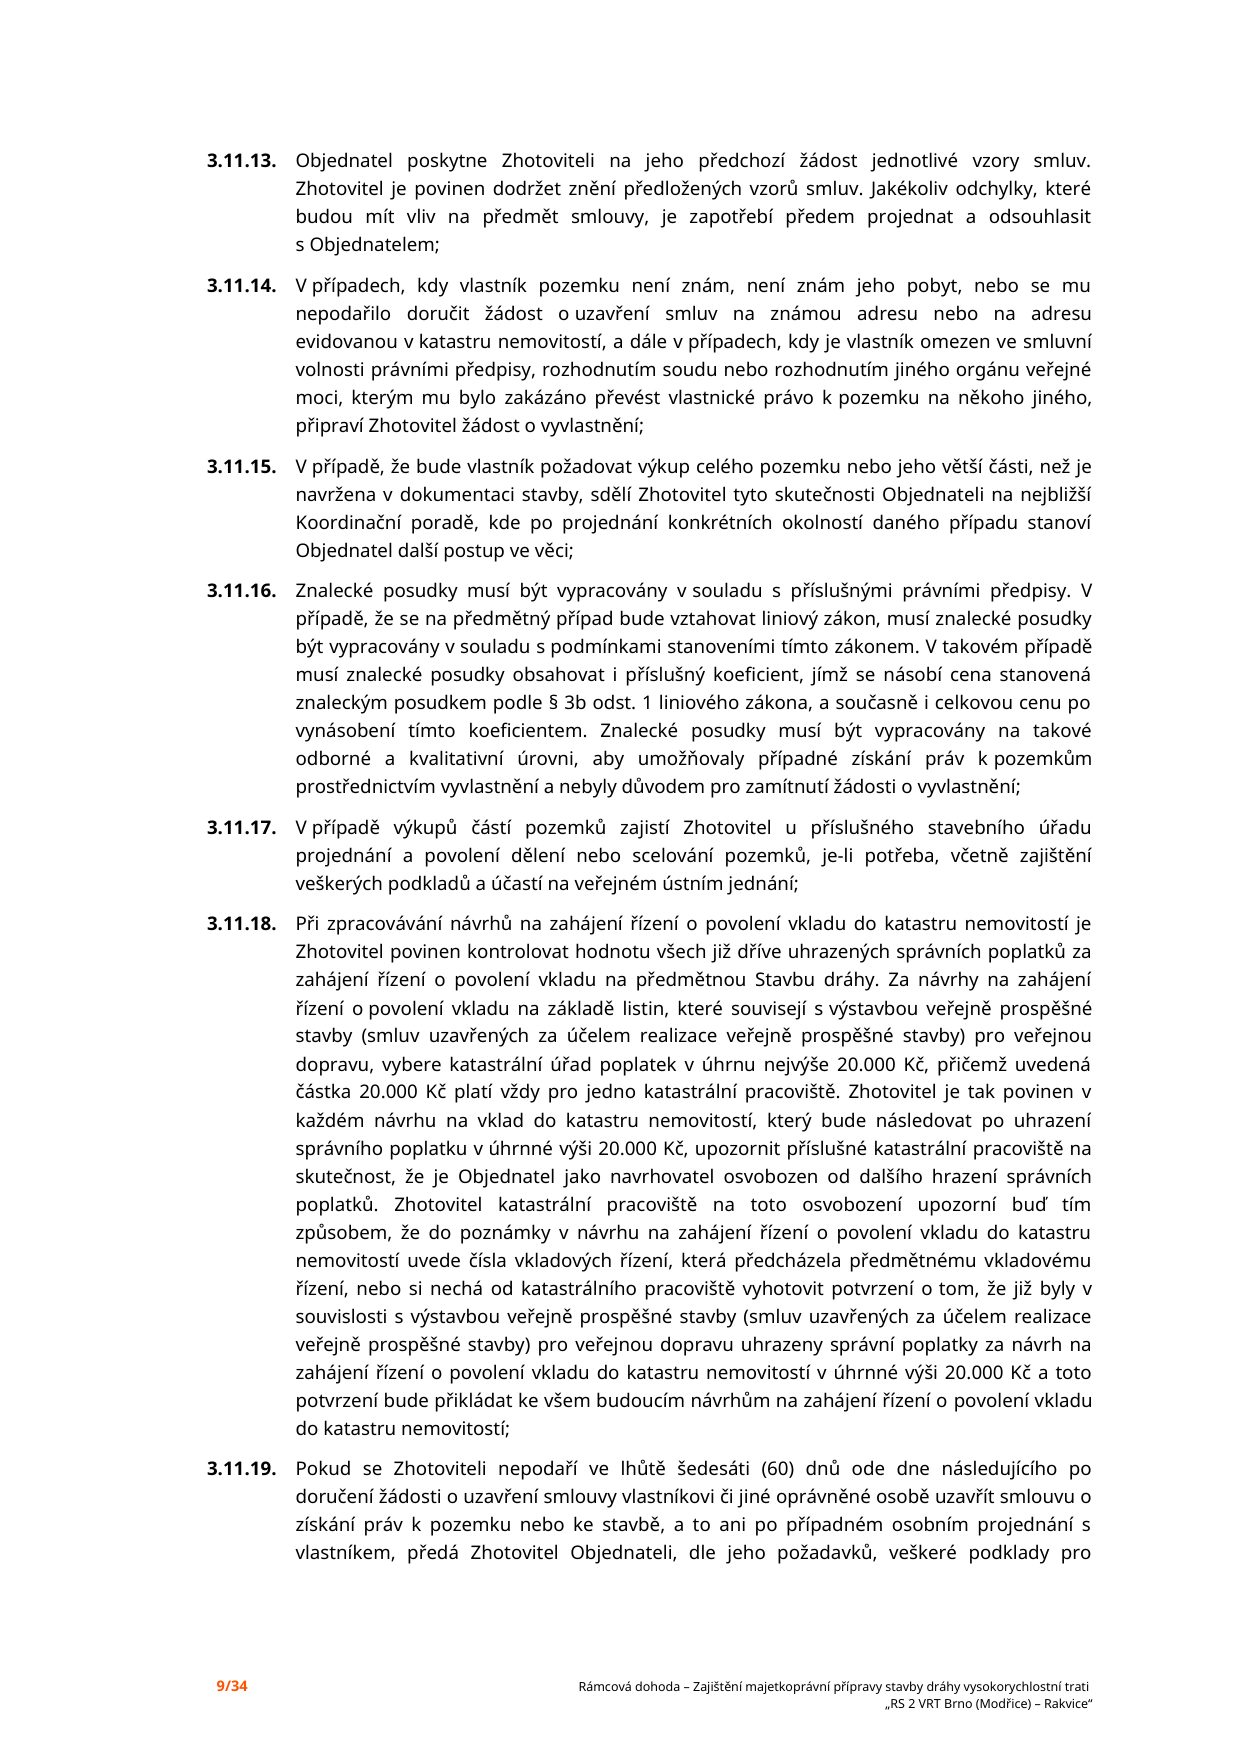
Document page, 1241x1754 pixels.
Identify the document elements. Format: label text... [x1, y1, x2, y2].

list V případech, kdy vlastník pozemku není znám, není znám jeho pobyt, nebo se mu nepodařilo doručit žádost o uzavření smluv na známou adresu nebo na adresu evidovanou v katastru nemovitostí, a dále v případech, kdy je vlastník omezen ve smluvní volnosti právními předpisy, rozhodnutím soudu nebo rozhodnutím jiného orgánu veřejné moci, kterým mu bylo zakázáno převést vlastnické právo k pozemku na někoho jiného, připraví Zhotovitel žádost o vyvlastnění; [207, 272, 1092, 438]
list V případě, že bude vlastník požadovat výkup celého pozemku nebo jeho větší části, než je navržena v dokumentaci stavby, sdělí Zhotovitel tyto skutečnosti Objednateli na nejbližší Koordinační poradě, kde po projednání konkrétních okolností daného případu stanoví Objednatel další postup ve věci; [207, 453, 1092, 562]
list Znalecké posudky musí být vypracovány v souladu s příslušnými právními předpisy. V případě, že se na předmětný případ bude vztahovat liniový zákon, musí znalecké posudky být vypracovány v souladu s podmínkami stanoveními tímto zákonem. V takovém případě musí znalecké posudky obsahovat i příslušný koeficient, jímž se násobí cena stanovená znaleckým posudkem podle § 3b odst. 1 liniového zákona, a současně i celkovou cenu po vynásobení tímto koeficientem. Znalecké posudky musí být vypracovány na takové odborné a kvalitativní úrovni, aby umožňovaly případné získání práv k pozemkům prostřednictvím vyvlastnění a nebyly důvodem pro zamítnutí žádosti o vyvlastnění; [207, 577, 1092, 799]
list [207, 1456, 1092, 1565]
list Objednatel poskytne Zhotoviteli na jeho předchozí žádost jednotlivé vzory smluv. Zhotovitel je povinen dodržet znění předložených vzorů smluv. Jakékoliv odchylky, které budou mít vliv na předmět smlouvy, je zapotřebí předem projednat a odsouhlasit s Objednatelem; [207, 148, 1092, 257]
list Při zpracovávání návrhů na zahájení řízení o povolení vkladu do katastru nemovitostí je Zhotovitel povinen kontrolovat hodnotu všech již dříve uhrazených správních poplatků za zahájení řízení o povolení vkladu na předmětnou Stavbu dráhy. Za návrhy na zahájení řízení o povolení vkladu na základě listin, které souvisejí s výstavbou veřejně prospěšné stavby (smluv uzavřených za účelem realizace veřejně prospěšné stavby) pro veřejnou dopravu, vybere katastrální úřad poplatek v úhrnu nejvýše 20.000 Kč, přičemž uvedená částka 20.000 Kč platí vždy pro jedno katastrální pracoviště. Zhotovitel je tak povinen v každém návrhu na vklad do katastru nemovitostí, který bude následovat po uhrazení správního poplatku v úhrnné výši 20.000 Kč, upozornit příslušné katastrální pracoviště na skutečnost, že je Objednatel jako navrhovatel osvobozen od dalšího hrazení správních poplatků. Zhotovitel katastrální pracoviště na toto osvobození upozorní buď tím způsobem, že do poznámky v návrhu na zahájení řízení o povolení vkladu do katastru nemovitostí uvede čísla vkladových řízení, která předcházela předmětnému vkladovému řízení, nebo si nechá od katastrálního pracoviště vyhotovit potvrzení o tom, že již byly v souvislosti s výstavbou veřejně prospěšné stavby (smluv uzavřených za účelem realizace veřejně prospěšné stavby) pro veřejnou dopravu uhrazeny správní poplatky za návrh na zahájení řízení o povolení vkladu do katastru nemovitostí v úhrnné výši 20.000 Kč a toto potvrzení bude přikládat ke všem budoucím návrhům na zahájení řízení o povolení vkladu do katastru nemovitostí; [207, 911, 1092, 1441]
list V případě výkupů částí pozemků zajistí Zhotovitel u příslušného stavebního úřadu projednání a povolení dělení nebo scelování pozemků, je-li potřeba, včetně zajištění veškerých podkladů a účastí na veřejném ústním jednání; [207, 814, 1092, 896]
